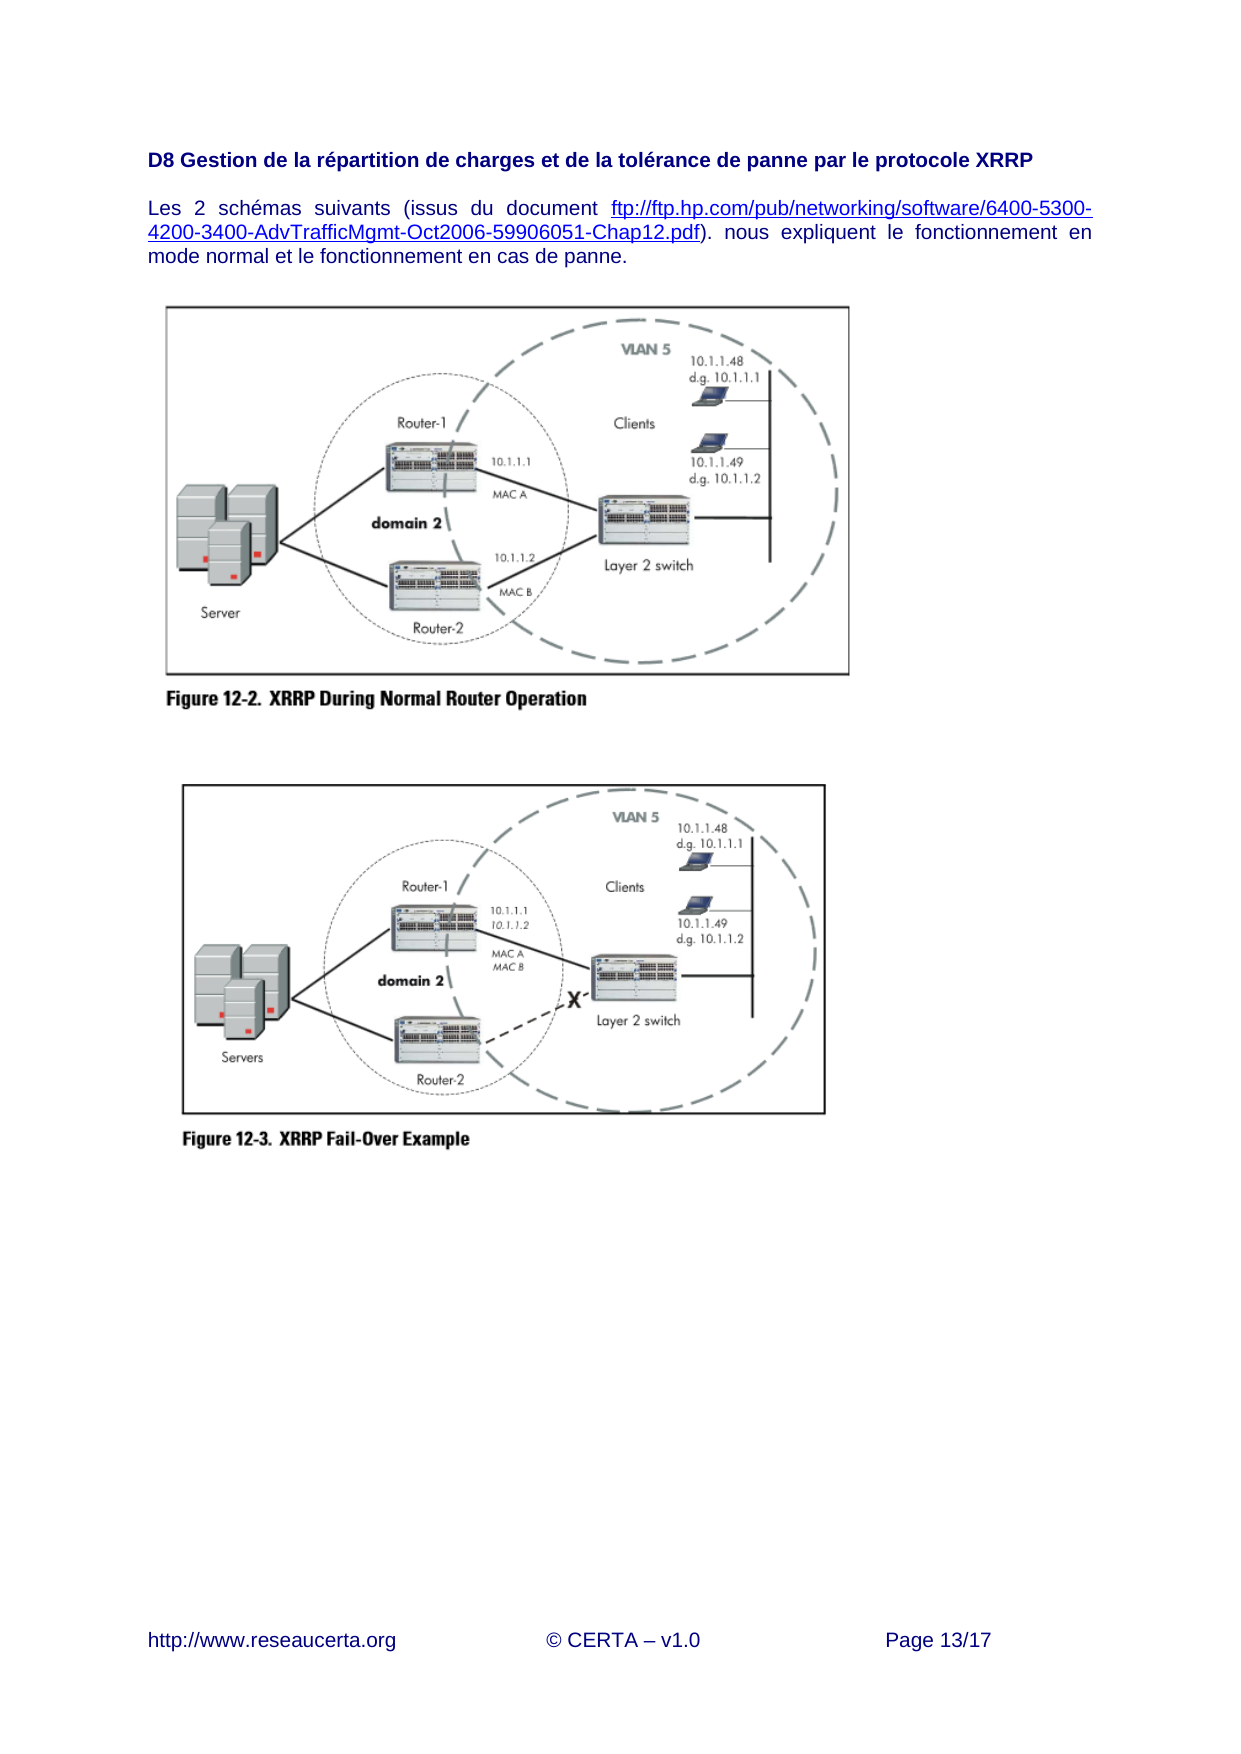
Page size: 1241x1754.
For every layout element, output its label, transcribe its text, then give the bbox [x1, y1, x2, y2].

picture [147, 761, 848, 1162]
text D8 Gestion de la répartition de charges et de la tolérance de panne par le protocole XRRP [148, 148, 1093, 172]
picture [147, 303, 883, 713]
text Les 2 schémas suivants (issus du document ftp://ftp.hp.com/pub/networking/software/6400-5300-4200-3400-AdvTrafficMgmt-Oct2006-59906051-Chap12.pdf). nous expliquent le fonctionnement en mode normal et le fonctionnement en cas de panne. [148, 196, 1093, 267]
